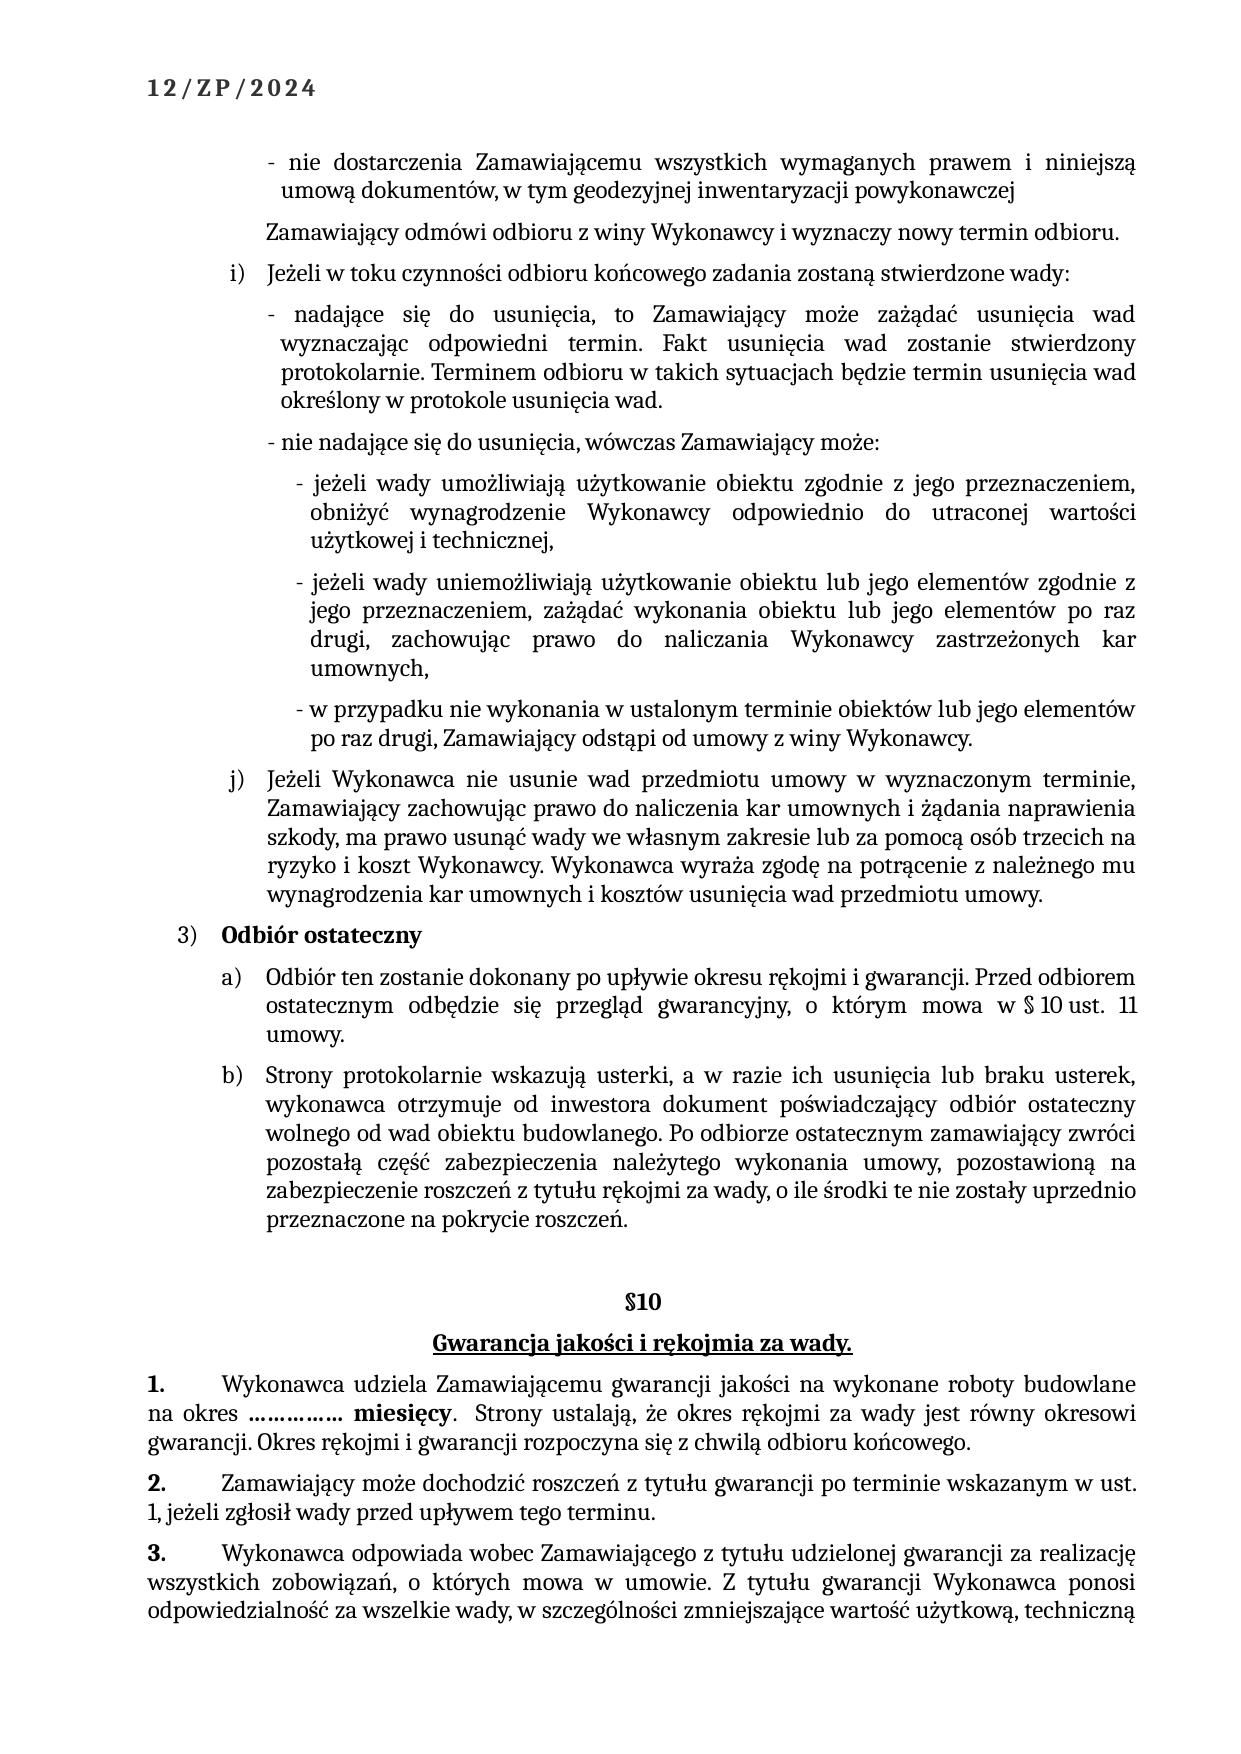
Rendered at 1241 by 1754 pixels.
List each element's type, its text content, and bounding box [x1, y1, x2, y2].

list Zamawiający może dochodzić roszczeń z tytułu gwarancji po terminie wskazanym w ust. 1, jeżeli zgłosił wady przed upływem tego terminu. [148, 1469, 1137, 1526]
list Jeżeli w toku czynności odbioru końcowego zadania zostaną stwierdzone wady: [229, 259, 1137, 288]
text - w przypadku nie wykonania w ustalonym terminie obiektów lub jego elementów po raz drugi, Zamawiający odstąpi od umowy z winy Wykonawcy. [295, 695, 1137, 753]
text Zamawiający odmówi odbioru z winy Wykonawcy i wyznaczy nowy termin odbioru. [266, 218, 1137, 246]
list Strony protokolarnie wskazują usterki, a w razie ich usunięcia lub braku usterek, wykonawca otrzymuje od inwestora dokument poświadczający odbiór ostateczny wolnego od wad obiektu budowlanego. Po odbiorze ostatecznym zamawiający zwróci pozostałą część zabezpieczenia należytego wykonania umowy, pozostawioną na zabezpieczenie roszczeń z tytułu rękojmi za wady, o ile środki te nie zostały uprzednio przeznaczone na pokrycie roszczeń. [221, 1061, 1137, 1234]
list Odbiór ten zostanie dokonany po upływie okresu rękojmi i gwarancji. Przed odbiorem ostatecznym odbędzie się przegląd gwarancyjny, o którym mowa w § 10 ust. 11 umowy. [221, 963, 1137, 1049]
list §10 [148, 1288, 1137, 1316]
text - jeżeli wady umożliwiają użytkowanie obiektu zgodnie z jego przeznaczeniem, obniżyć wynagrodzenie Wykonawcy odpowiednio do utraconej wartości użytkowej i technicznej, [295, 469, 1137, 555]
text - nadające się do usunięcia, to Zamawiający może zażądać usunięcia wad wyznaczając odpowiedni termin. Fakt usunięcia wad zostanie stwierdzony protokolarnie. Terminem odbioru w takich sytuacjach będzie termin usunięcia wad określony w protokole usunięcia wad. [267, 300, 1137, 415]
text - jeżeli wady uniemożliwiają użytkowanie obiektu lub jego elementów zgodnie z jego przeznaczeniem, zażądać wykonania obiektu lub jego elementów po raz drugi, zachowując prawo do naliczania Wykonawcy zastrzeżonych kar umownych, [295, 568, 1137, 683]
list Gwarancja jakości i rękojmia za wady. [148, 1329, 1137, 1358]
list Jeżeli Wykonawca nie usunie wad przedmiotu umowy w wyznaczonym terminie, Zamawiający zachowując prawo do naliczenia kar umownych i żądania naprawienia szkody, ma prawo usunąć wady we własnym zakresie lub za pomocą osób trzecich na ryzyko i koszt Wykonawcy. Wykonawca wyraża zgodę na potrącenie z należnego mu wynagrodzenia kar umownych i kosztów usunięcia wad przedmiotu umowy. [229, 765, 1137, 909]
text - nie nadające się do usunięcia, wówczas Zamawiający może: [267, 428, 1137, 456]
list Wykonawca udziela Zamawiającemu gwarancji jakości na wykonane roboty budowlane na okres …………… miesięcy. Strony ustalają, że okres rękojmi za wady jest równy okresowi gwarancji. Okres rękojmi i gwarancji rozpoczyna się z chwilą odbioru końcowego. [148, 1370, 1137, 1456]
list Odbiór ostateczny [177, 921, 1137, 950]
text - nie dostarczenia Zamawiającemu wszystkich wymaganych prawem i niniejszą umową dokumentów, w tym geodezyjnej inwentaryzacji powykonawczej [267, 148, 1137, 205]
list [148, 1539, 1137, 1625]
